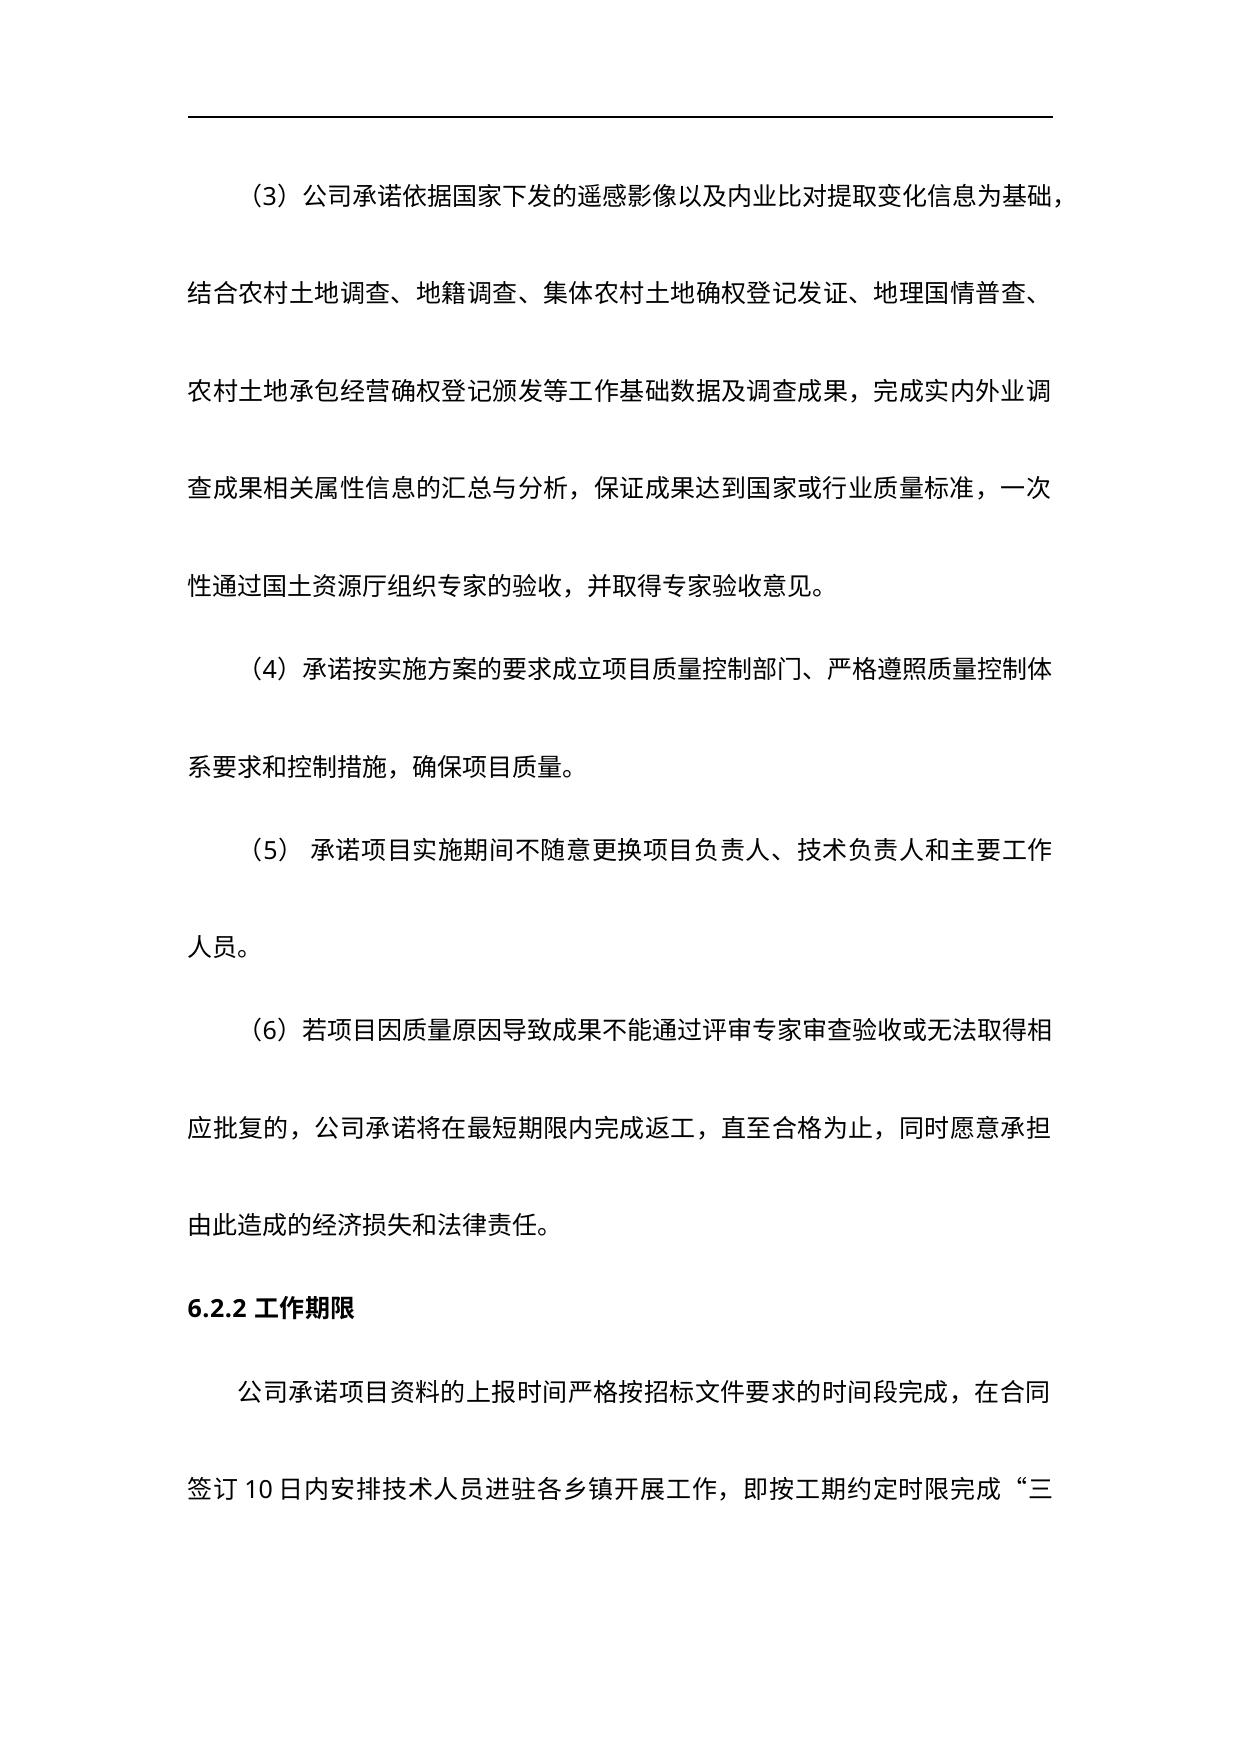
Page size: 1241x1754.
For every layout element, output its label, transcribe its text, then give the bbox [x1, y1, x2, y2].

text （5） 承诺项目实施期间不随意更换项目负责人、技术负责人和主要工作人员。 [187, 816, 1053, 978]
text （3）公司承诺依据国家下发的遥感影像以及内业比对提取变化信息为基础，结合农村土地调查、地籍调查、集体农村土地确权登记发证、地理国情普查、农村土地承包经营确权登记颁发等工作基础数据及调查成果，完成实内外业调查成果相关属性信息的汇总与分析，保证成果达到国家或行业质量标准，一次性通过国土资源厅组织专家的验收，并取得专家验收意见。 [187, 162, 1053, 617]
text （4）承诺按实施方案的要求成立项目质量控制部门、严格遵照质量控制体系要求和控制措施，确保项目质量。 [187, 635, 1053, 798]
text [187, 1358, 1053, 1520]
text 6.2.2 工作期限 [187, 1274, 1053, 1339]
text （6）若项目因质量原因导致成果不能通过评审专家审查验收或无法取得相应批复的，公司承诺将在最短期限内完成返工，直至合格为止，同时愿意承担由此造成的经济损失和法律责任。 [187, 996, 1053, 1256]
